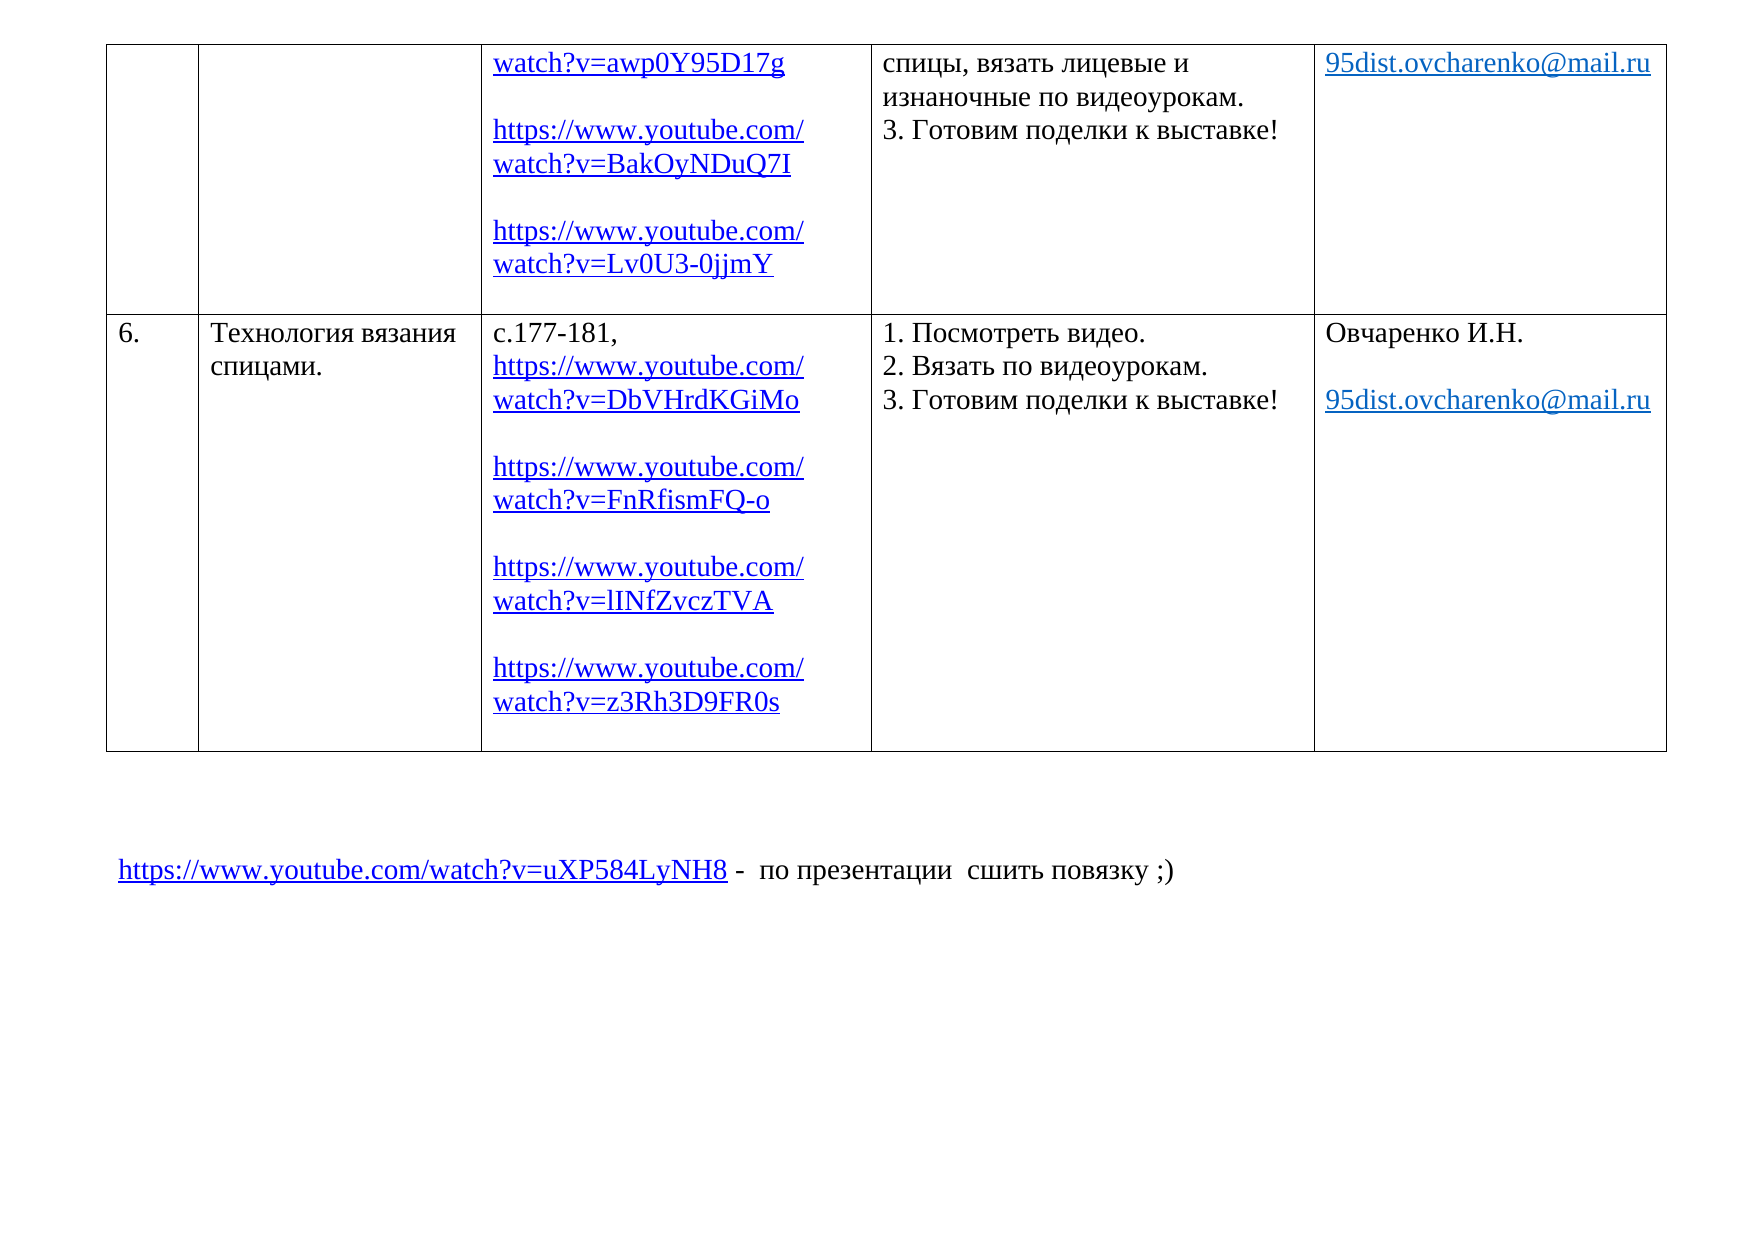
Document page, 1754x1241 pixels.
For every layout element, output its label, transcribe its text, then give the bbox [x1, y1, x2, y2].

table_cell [199, 45, 481, 314]
table_cell Овчаренко И.Н. 95dist.ovcharenko@mail.ru [1315, 315, 1666, 751]
table_cell 1. Посмотреть видео. 2. Вязать по видеоурокам. 3. Готовим поделки к выставке! [872, 315, 1314, 751]
table_cell 5. [107, 45, 198, 314]
table_cell с.177-181, https://www.youtube.com/watch?v=DbVHrdKGiMo https://www.youtube.com/watch?v=FnRfismFQ-o https://www.youtube.com/watch?v=lINfZvczTVA https://www.youtube.com/watch?v=z3Rh3D9FR0s [482, 315, 871, 751]
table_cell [872, 45, 1314, 314]
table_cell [1315, 45, 1666, 314]
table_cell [482, 45, 871, 314]
table_cell Технология вязания спицами. [199, 315, 481, 751]
table_cell 6. [107, 315, 198, 751]
text https://www.youtube.com/watch?v=uXP584LyNH8 - по презентации сшить повязку ;) [118, 852, 1636, 886]
